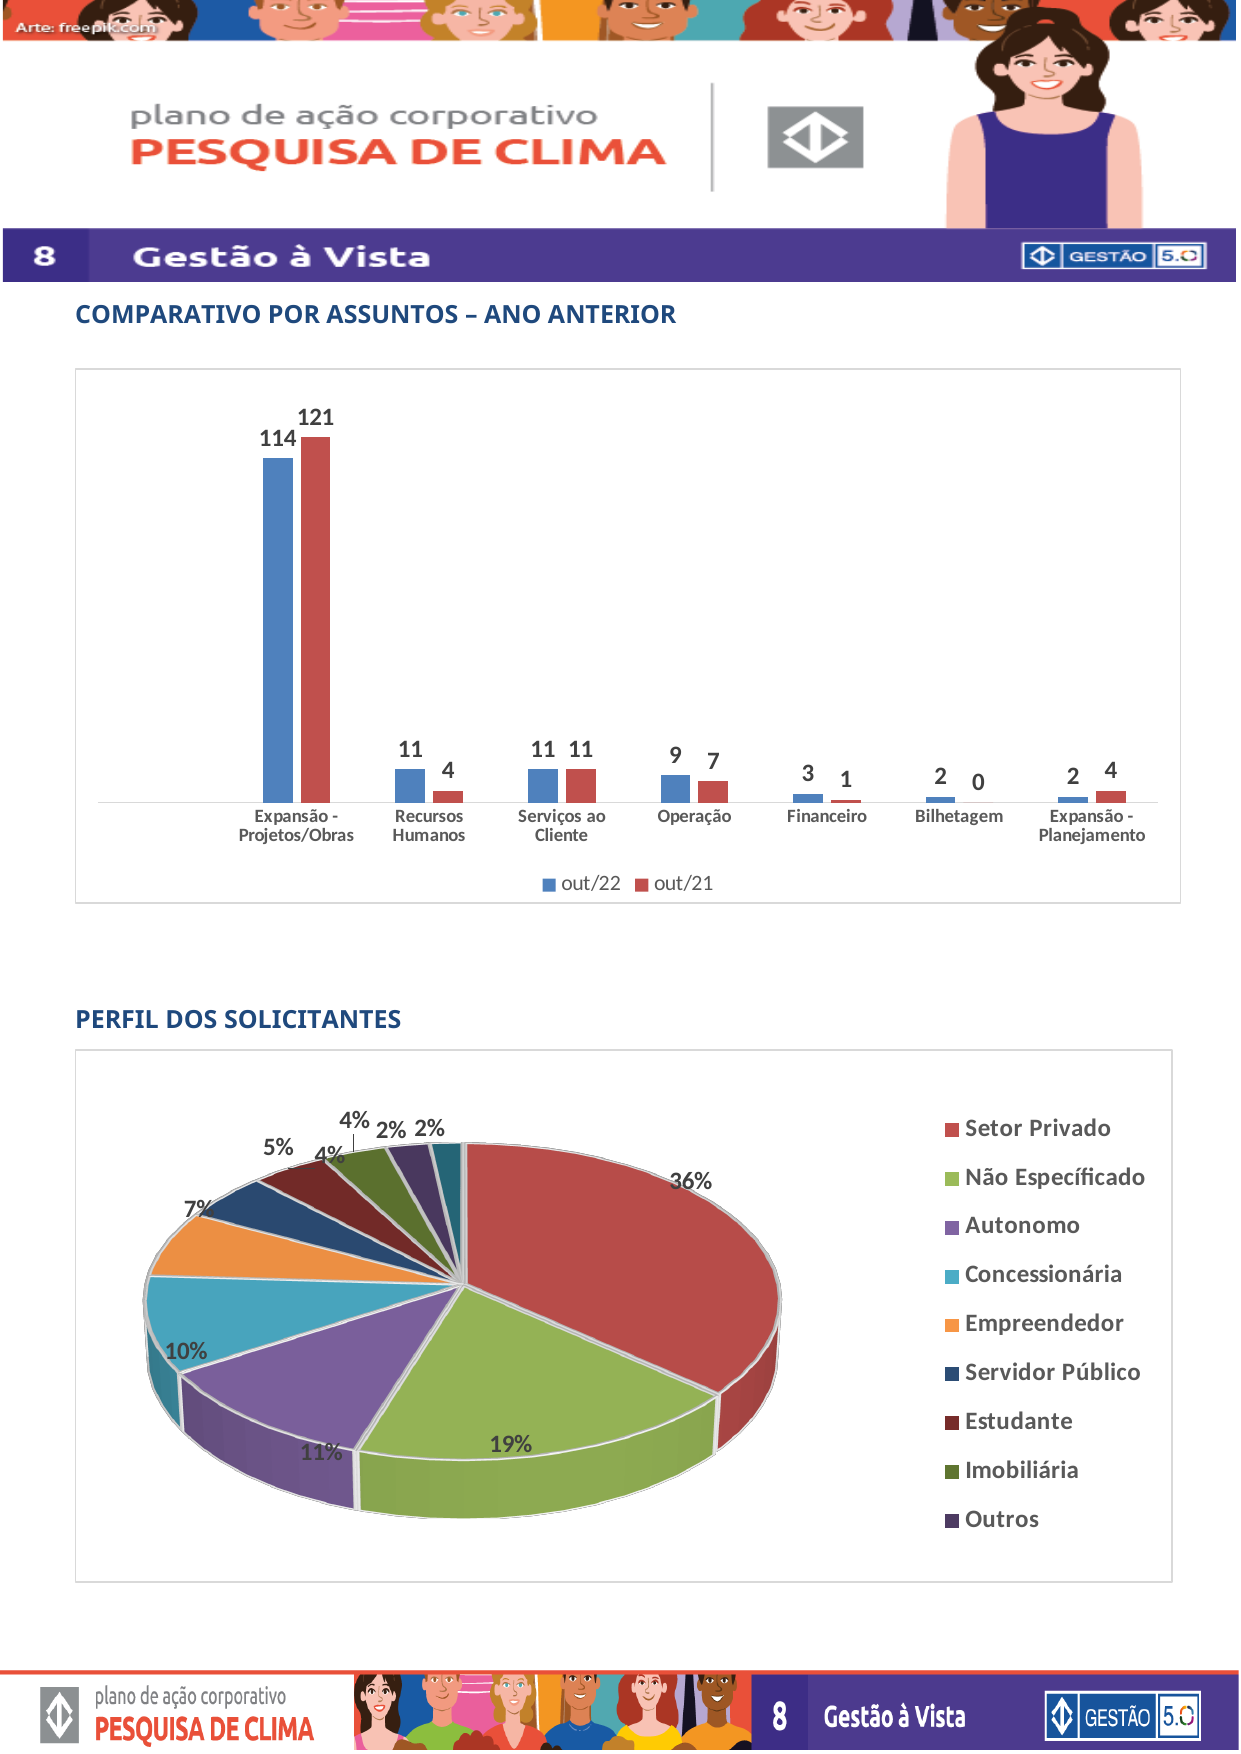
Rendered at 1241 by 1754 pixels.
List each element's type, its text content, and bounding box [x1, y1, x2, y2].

text COMPARATIVO POR ASSUNTOS – ANO ANTERIOR [75, 282, 1165, 330]
picture [0, 1670, 1239, 1750]
picture [1, 0, 1236, 282]
text PERFIL DOS SOLICITANTES [75, 1001, 1165, 1049]
